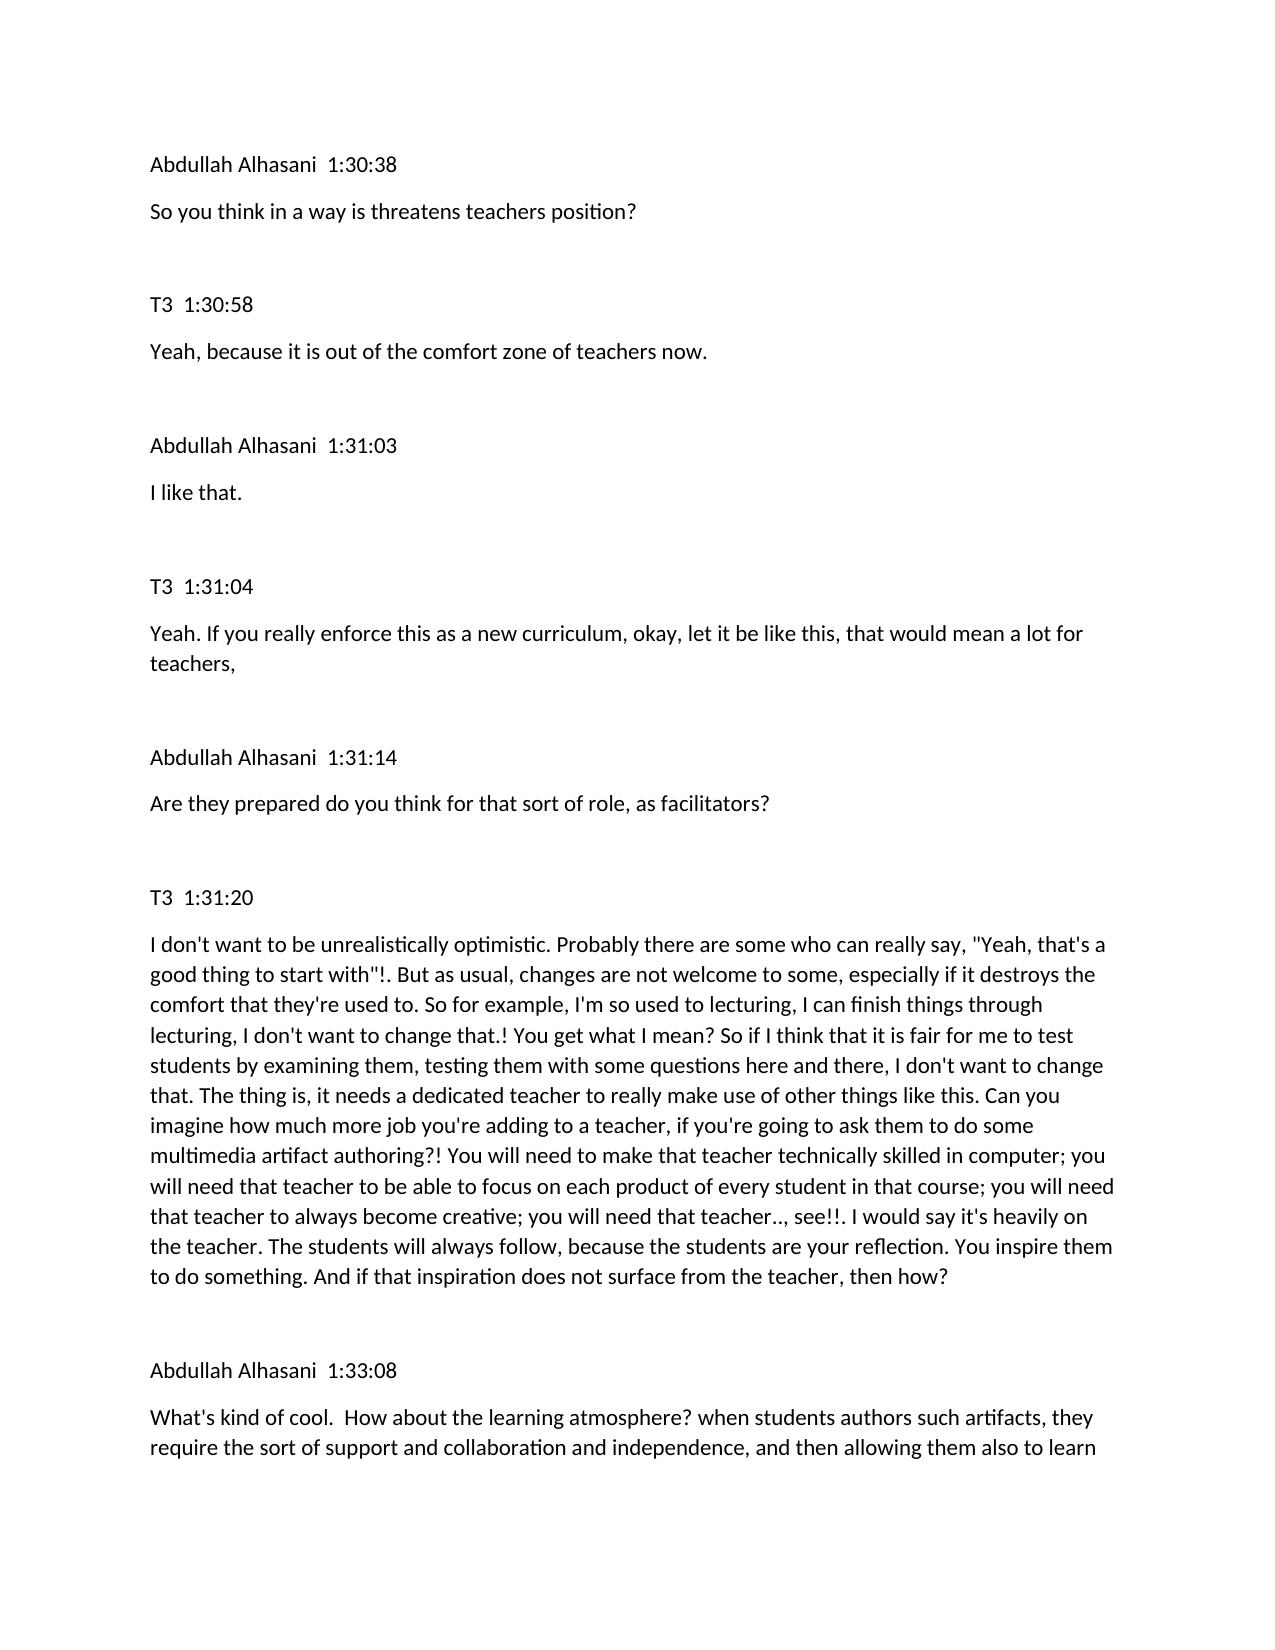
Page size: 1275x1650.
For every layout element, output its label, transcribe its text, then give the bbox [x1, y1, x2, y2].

text I don't want to be unrealistically optimistic. Probably there are some who can really say, "Yeah, that's a good thing to start with"!. But as usual, changes are not welcome to some, especially if it destroys the comfort that they're used to. So for example, I'm so used to lecturing, I can finish things through lecturing, I don't want to change that.! You get what I mean? So if I think that it is fair for me to test students by examining them, testing them with some questions here and there, I don't want to change that. The thing is, it needs a dedicated teacher to really make use of other things like this. Can you imagine how much more job you're adding to a teacher, if you're going to ask them to do some multimedia artifact authoring?! You will need to make that teacher technically skilled in computer; you will need that teacher to be able to focus on each product of every student in that course; you will need that teacher to always become creative; you will need that teacher.., see!!. I would say it's heavily on the teacher. The students will always follow, because the students are your reflection. You inspire them to do something. And if that inspiration does not surface from the teacher, then how? [150, 930, 1125, 1291]
text T3 1:30:58 [150, 291, 1125, 319]
text I like that. [150, 478, 1125, 506]
text Abdullah Alhasani 1:31:14 [150, 743, 1125, 771]
text Abdullah Alhasani 1:30:38 [150, 150, 1125, 178]
text Abdullah Alhasani 1:33:08 [150, 1356, 1125, 1384]
text T3 1:31:04 [150, 572, 1125, 600]
text Abdullah Alhasani 1:31:03 [150, 431, 1125, 459]
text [150, 1403, 1125, 1461]
text Yeah. If you really enforce this as a new curriculum, okay, let it be like this, that would mean a lot for teachers, [150, 619, 1125, 677]
text Are they prepared do you think for that sort of role, as facilitators? [150, 789, 1125, 818]
text Yeah, because it is out of the comfort zone of teachers now. [150, 337, 1125, 366]
text T3 1:31:20 [150, 883, 1125, 911]
text So you think in a way is threatens teachers position? [150, 197, 1125, 225]
